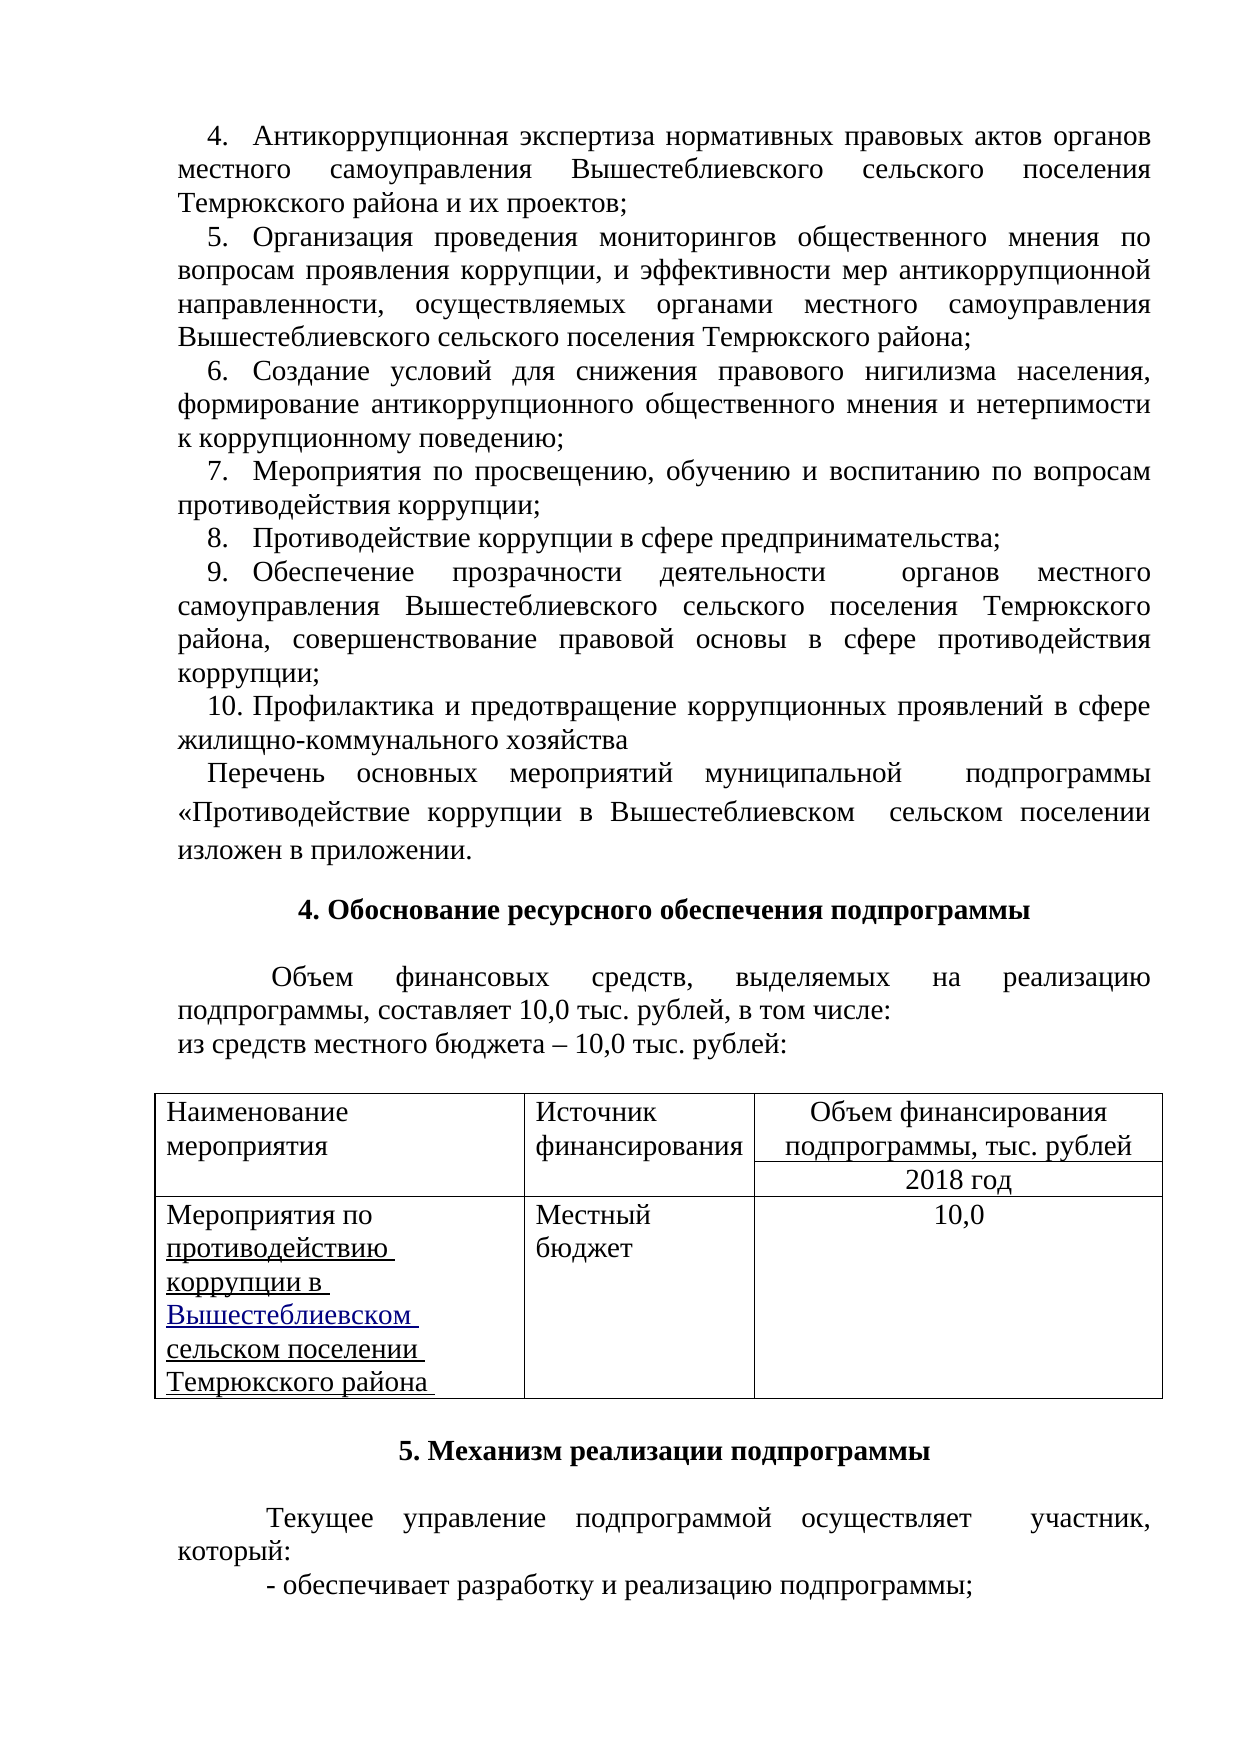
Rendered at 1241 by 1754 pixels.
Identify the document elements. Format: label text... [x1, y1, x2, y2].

table_header Наименование мероприятия [156, 1094, 524, 1196]
text Объем финансовых средств, выделяемых на реализацию подпрограммы, составляет 10,0 тыс. рублей, в том числе: [177, 959, 1152, 1026]
table_header Источник финансирования [525, 1094, 754, 1196]
list Организация проведения мониторингов общественного мнения по вопросам проявления коррупции, и эффективности мер антикоррупционной направленности, осуществляемых органами местного самоуправления Вышестеблиевского сельского поселения Темрюкского района; [177, 219, 1152, 353]
list Противодействие коррупции в сфере предпринимательства; [177, 521, 1152, 554]
list Мероприятия по просвещению, обучению и воспитанию по вопросам противодействия коррупции; [177, 453, 1152, 521]
text из средств местного бюджета – 10,0 тыс. рублей: [177, 1026, 1152, 1059]
text Перечень основных мероприятий муниципальной подпрограммы «Противодействие коррупции в Вышестеблиевском сельском поселении изложен в приложении. [177, 755, 1152, 866]
table_header Объем финансирования подпрограммы, тыс. рублей [755, 1094, 1162, 1161]
subtitle 4. Обоснование ресурсного обеспечения подпрограммы [177, 892, 1152, 925]
text Текущее управление подпрограммой осуществляет участник, который: [177, 1500, 1152, 1567]
table_cell 2018 год [755, 1162, 1162, 1196]
table_cell Местный бюджет [525, 1197, 754, 1398]
list Антикоррупционная экспертиза нормативных правовых актов органов местного самоуправления Вышестеблиевского сельского поселения Темрюкского района и их проектов; [177, 118, 1152, 219]
table_cell 10,0 [755, 1197, 1162, 1398]
list Профилактика и предотвращение коррупционных проявлений в сфере жилищно-коммунального хозяйства [177, 688, 1152, 755]
table_cell Мероприятия по противодействию коррупции в Вышестеблиевском сельском поселении Темрюкского района [156, 1197, 524, 1398]
list Обеспечение прозрачности деятельности органов местного самоуправления Вышестеблиевского сельского поселения Темрюкского района, совершенствование правовой основы в сфере противодействия коррупции; [177, 554, 1152, 688]
text 5. Механизм реализации подпрограммы [177, 1433, 1152, 1466]
list Создание условий для снижения правового нигилизма населения, формирование антикоррупционного общественного мнения и нетерпимости к коррупционному поведению; [177, 353, 1152, 453]
text - обеспечивает разработку и реализацию подпрограммы; [177, 1567, 1152, 1600]
